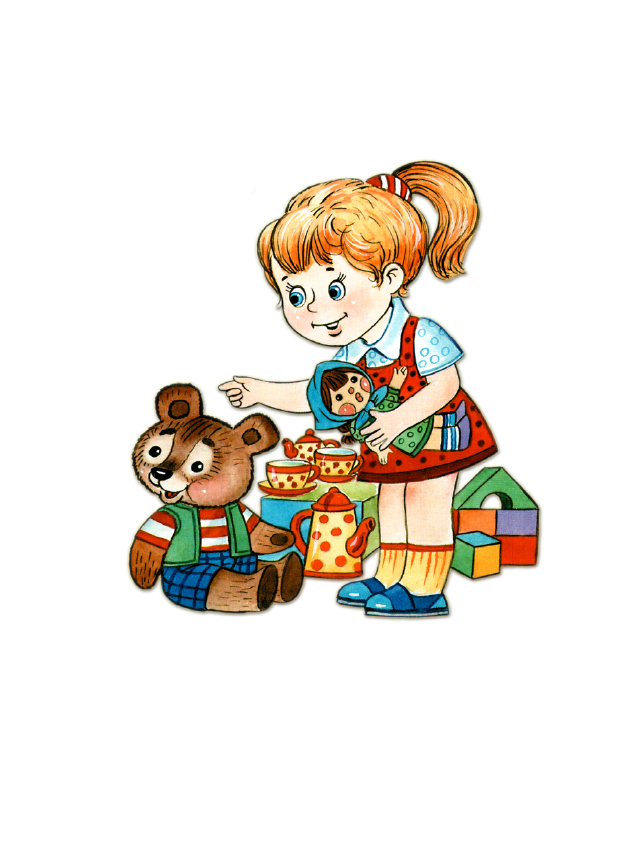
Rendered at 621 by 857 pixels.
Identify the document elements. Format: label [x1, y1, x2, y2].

picture [60, 122, 567, 645]
